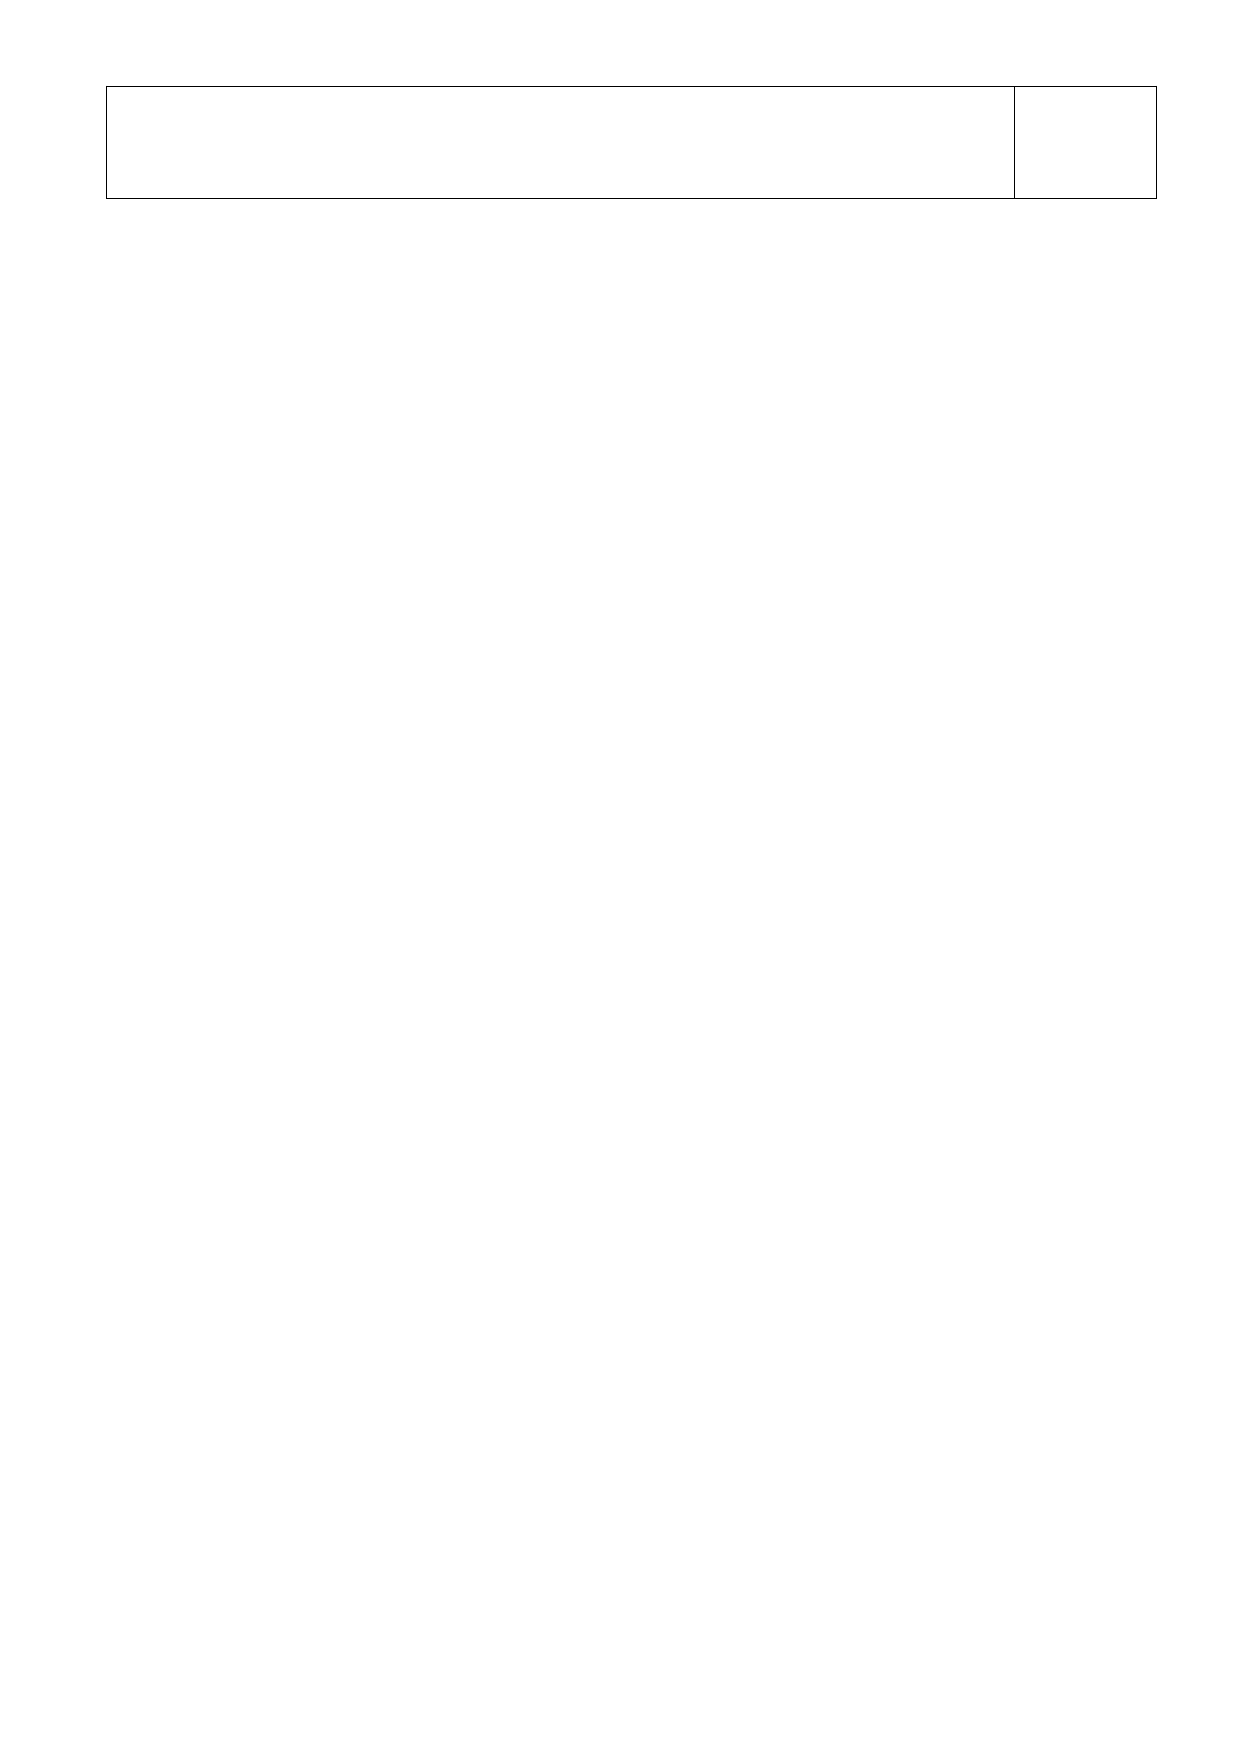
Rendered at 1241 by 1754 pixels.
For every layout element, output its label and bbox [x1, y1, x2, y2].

table_cell [1015, 87, 1156, 198]
